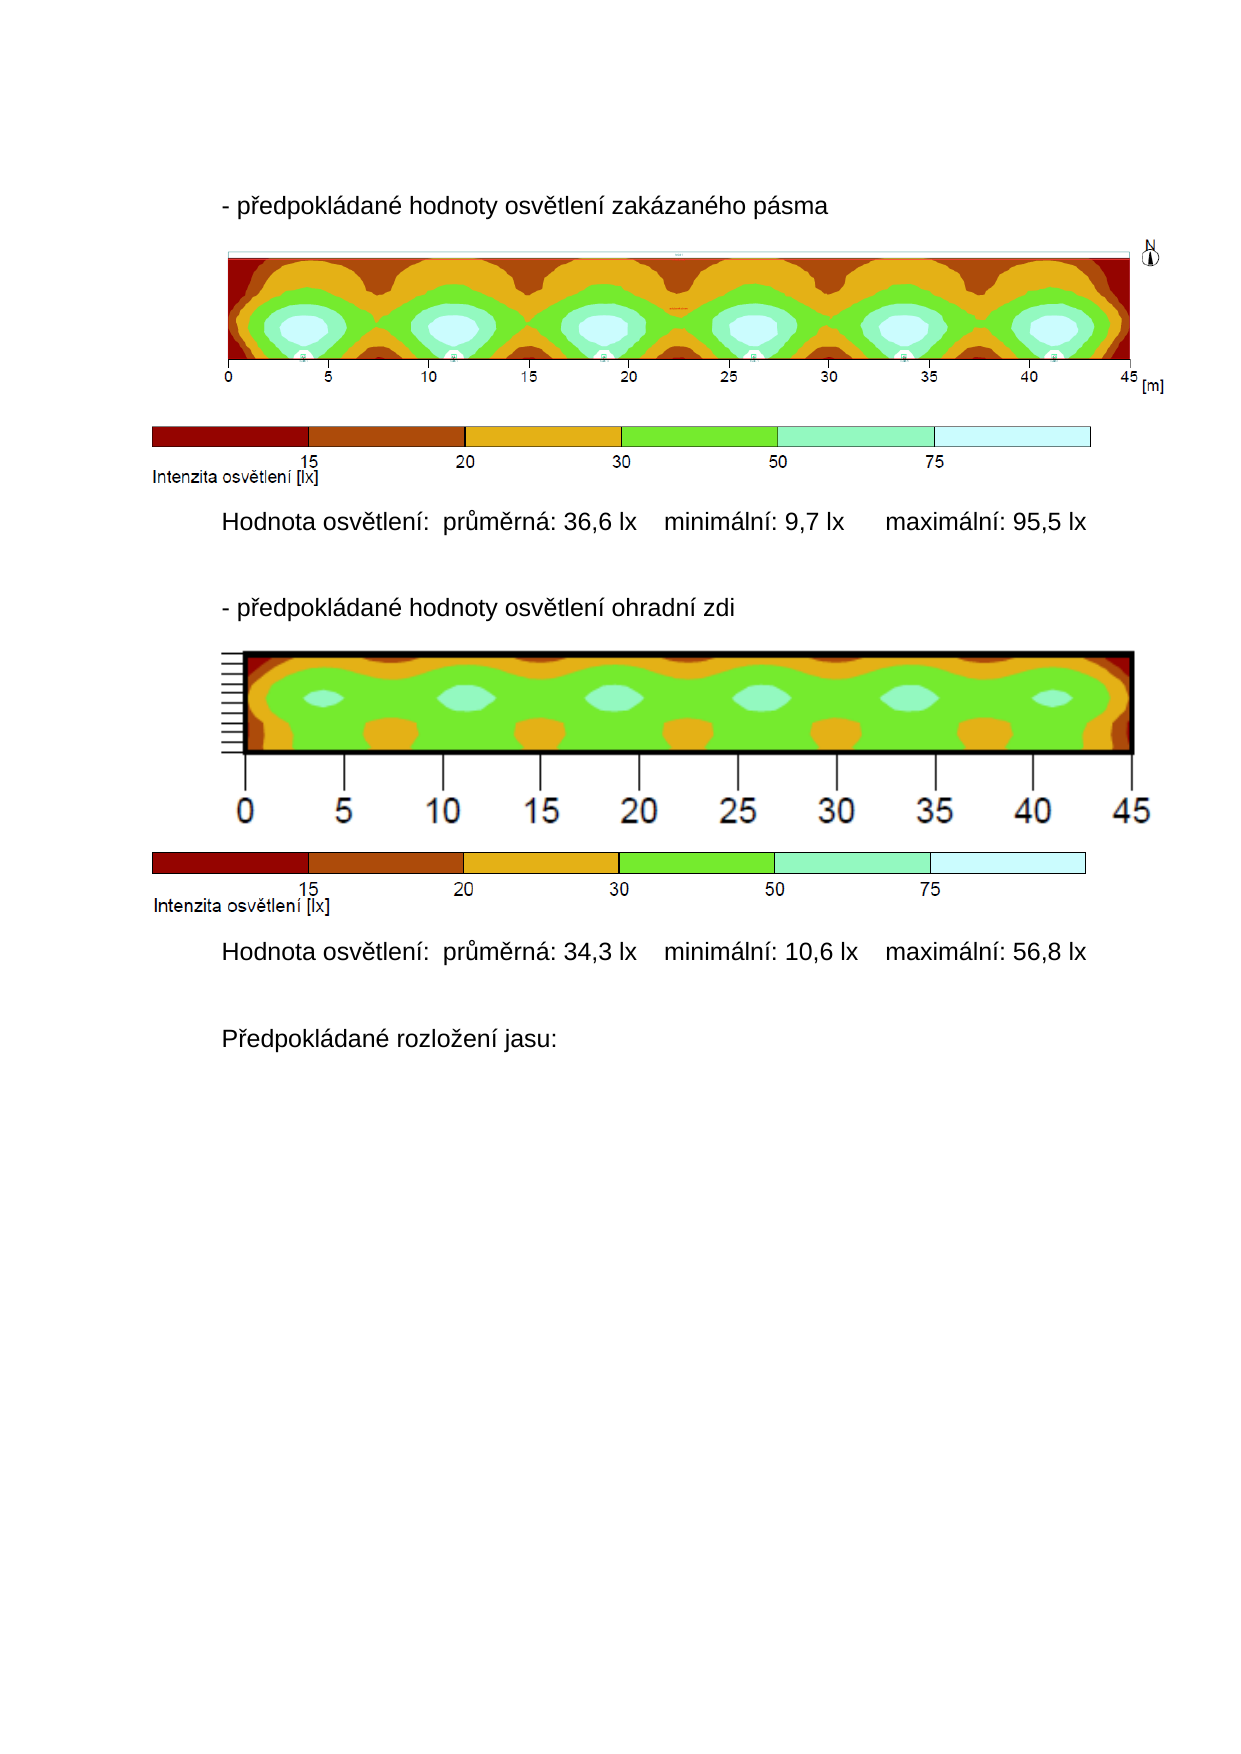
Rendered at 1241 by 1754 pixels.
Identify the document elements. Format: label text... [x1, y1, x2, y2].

text - předpokládané hodnoty osvětlení ohradní zdi [148, 593, 1093, 622]
text Hodnota osvětlení: průměrná: 36,6 lx minimální: 9,7 lx maximální: 95,5 lx [148, 507, 1093, 536]
text Hodnota osvětlení: průměrná: 34,3 lx minimální: 10,6 lx maximální: 56,8 lx [148, 937, 1093, 966]
text - předpokládané hodnoty osvětlení zakázaného pásma [148, 191, 1093, 219]
text Předpokládané rozložení jasu: [148, 1024, 1093, 1052]
